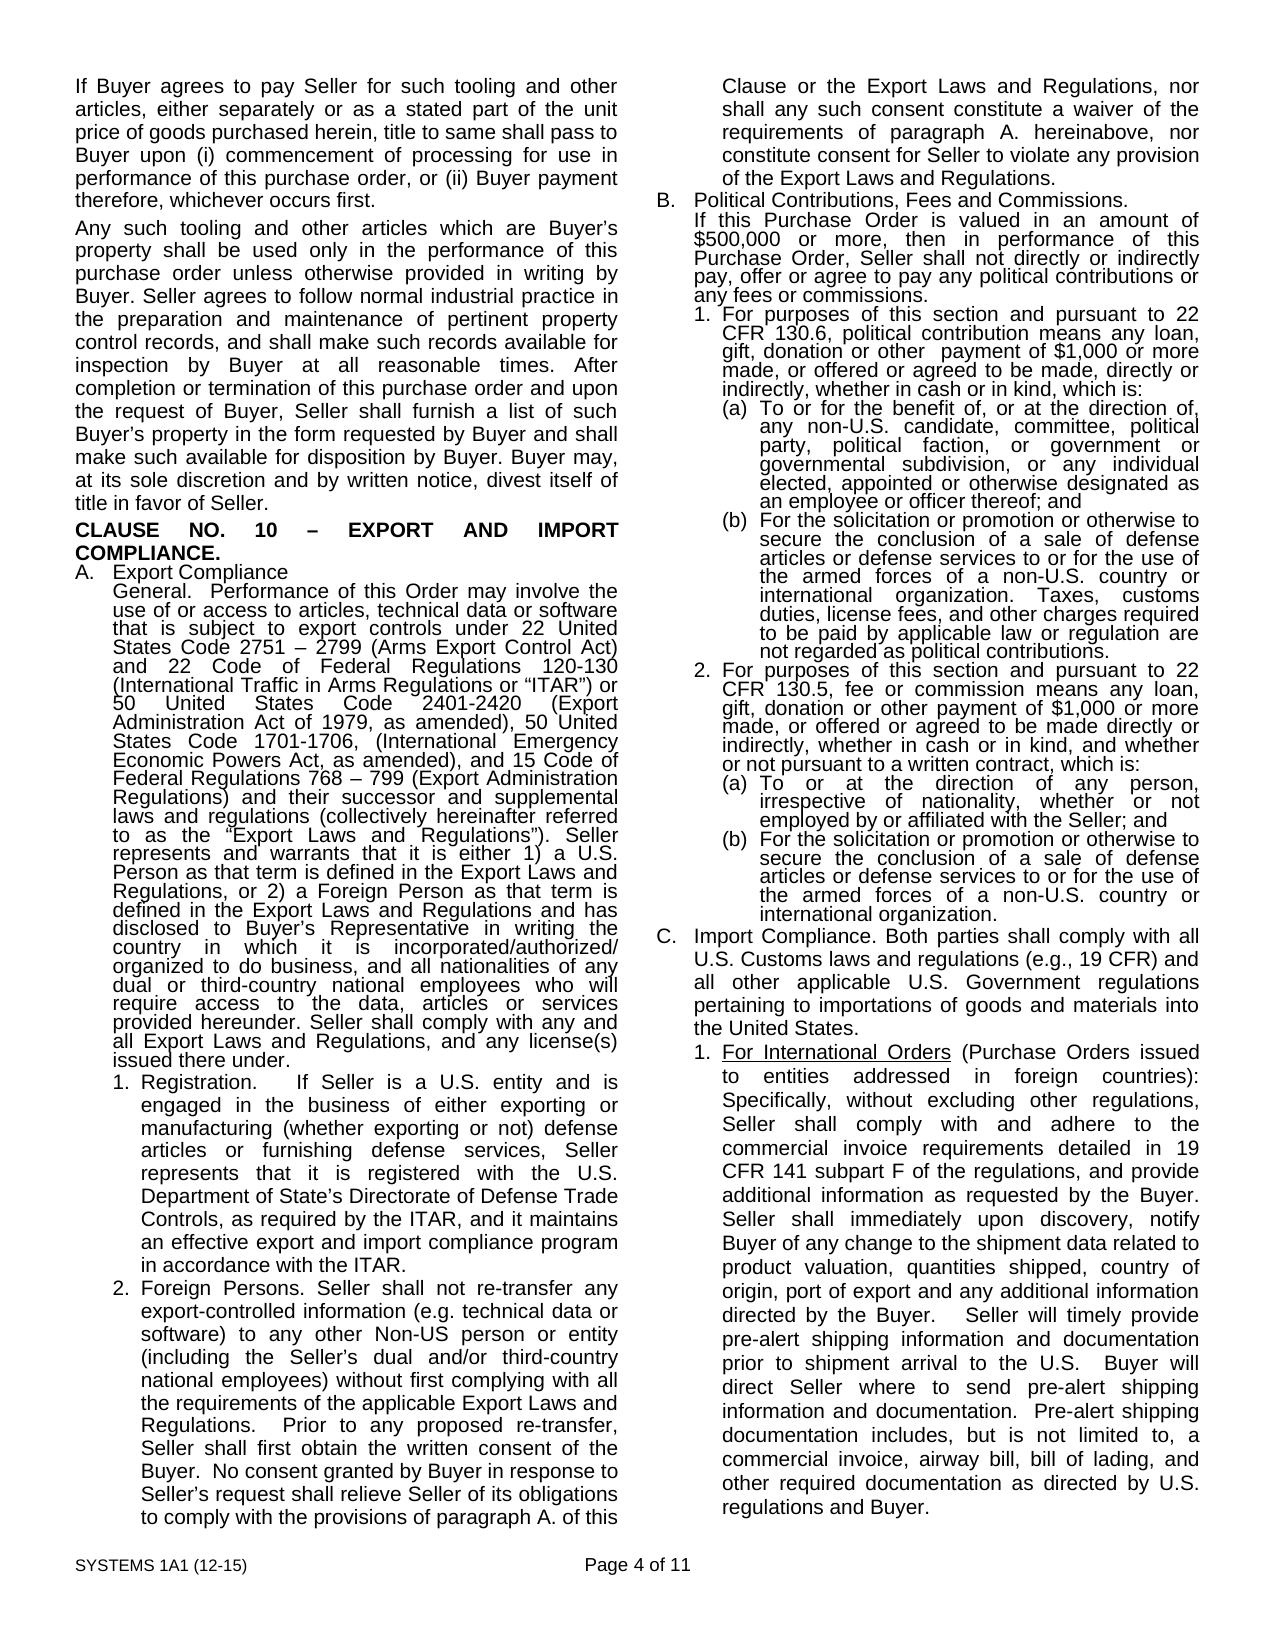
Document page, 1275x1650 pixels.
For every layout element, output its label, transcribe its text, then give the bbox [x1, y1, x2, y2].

text Any such tooling and other articles which are Buyer’s property shall be used only in the performance of this purchase order unless otherwise provided in writing by Buyer. Seller agrees to follow normal industrial practice in the preparation and maintenance of pertinent property control records, and shall make such records available for inspection by Buyer at all reasonable times. After completion or termination of this purchase order and upon the request of Buyer, Seller shall furnish a list of such Buyer’s property in the form requested by Buyer and shall make such available for disposition by Buyer. Buyer may, at its sole discretion and by written notice, divest itself of title in favor of Seller. [75, 217, 619, 514]
list (b) For the solicitation or promotion or otherwise to secure the conclusion of a sale of defense articles or defense services to or for the use of the armed forces of a non-U.S. country or international organization. Taxes, customs duties, license fees, and other charges required to be paid by applicable law or regulation are not regarded as political contributions. [722, 512, 1200, 662]
list Foreign Persons. Seller shall not re-transfer any export-controlled information (e.g. technical data or software) to any other Non-US person or entity (including the Seller’s dual and/or third-country national employees) without first complying with all the requirements of the applicable Export Laws and Regulations. Prior to any proposed re-transfer, Seller shall first obtain the written consent of the Buyer. No consent granted by Buyer in response to Seller’s request shall relieve Seller of its obligations to comply with the provisions of paragraph A. of this Clause or the Export Laws and Regulations, nor shall any such consent constitute a waiver of the requirements of paragraph A. hereinabove, nor constitute consent for Seller to violate any provision of the Export Laws and Regulations. [694, 75, 1200, 189]
text A. Export Compliance [75, 564, 619, 583]
list Foreign Persons. Seller shall not re-transfer any export-controlled information (e.g. technical data or software) to any other Non-US person or entity (including the Seller’s dual and/or third-country national employees) without first complying with all the requirements of the applicable Export Laws and Regulations. Prior to any proposed re-transfer, Seller shall first obtain the written consent of the Buyer. No consent granted by Buyer in response to Seller’s request shall relieve Seller of its obligations to comply with the provisions of paragraph A. of this Clause or the Export Laws and Regulations, nor shall any such consent constitute a waiver of the requirements of paragraph A. hereinabove, nor constitute consent for Seller to violate any provision of the Export Laws and Regulations. [112, 1277, 619, 1529]
text 2. For purposes of this section and pursuant to 22 CFR 130.5, fee or commission means any loan, gift, donation or other payment of $1,000 or more made, or offered or agreed to be made directly or indirectly, whether in cash or in kind, and whether or not pursuant to a written contract, which is: [694, 662, 1200, 775]
text (a) To or at the direction of any person, irrespective of nationality, whether or not employed by or affiliated with the Seller; and [722, 775, 1200, 831]
list Political Contributions, Fees and Commissions. [656, 189, 1200, 212]
list Import Compliance. Both parties shall comply with all U.S. Customs laws and regulations (e.g., 19 CFR) and all other applicable U.S. Government regulations pertaining to importations of goods and materials into the United States. [656, 925, 1200, 1039]
list Registration. If Seller is a U.S. entity and is engaged in the business of either exporting or manufacturing (whether exporting or not) defense articles or furnishing defense services, Seller represents that it is registered with the U.S. Department of State’s Directorate of Defense Trade Controls, as required by the ITAR, and it maintains an effective export and import compliance program in accordance with the ITAR. [112, 1071, 619, 1277]
text If Buyer agrees to pay Seller for such tooling and other articles, either separately or as a stated part of the unit price of goods purchased herein, title to same shall pass to Buyer upon (i) commencement of processing for use in performance of this purchase order, or (ii) Buyer payment therefore, whichever occurs first. [75, 75, 619, 212]
list If this Purchase Order is valued in an amount of $500,000 or more, then in performance of this Purchase Order, Seller shall not directly or indirectly pay, offer or agree to pay any political contributions or any fees or commissions. [694, 212, 1200, 306]
list 1. For purposes of this section and pursuant to 22 CFR 130.6, political contribution means any loan, gift, donation or other payment of $1,000 or more made, or offered or agreed to be made, directly or indirectly, whether in cash or in kind, which is: [694, 306, 1200, 400]
text (b) For the solicitation or promotion or otherwise to secure the conclusion of a sale of defense articles or defense services to or for the use of the armed forces of a non-U.S. country or international organization. [722, 831, 1200, 925]
text (a) To or for the benefit of, or at the direction of, any non-U.S. candidate, committee, political party, political faction, or government or governmental subdivision, or any individual elected, appointed or otherwise designated as an employee or officer thereof; and [722, 400, 1200, 512]
list For International Orders (Purchase Orders issued to entities addressed in foreign countries): Specifically, without excluding other regulations, Seller shall comply with and adhere to the commercial invoice requirements detailed in 19 CFR 141 subpart F of the regulations, and provide additional information as requested by the Buyer. Seller shall immediately upon discovery, notify Buyer of any change to the shipment data related to product valuation, quantities shipped, country of origin, port of export and any additional information directed by the Buyer. Seller will timely provide pre-alert shipping information and documentation prior to shipment arrival to the U.S. Buyer will direct Seller where to send pre-alert shipping information and documentation. Pre-alert shipping documentation includes, but is not limited to, a commercial invoice, airway bill, bill of lading, and other required documentation as directed by U.S. regulations and Buyer. [694, 1039, 1200, 1519]
list CLAUSE NO. 10 – EXPORT AND IMPORT COMPLIANCE. [75, 519, 619, 564]
text General. Performance of this Order may involve the use of or access to articles, technical data or software that is subject to export controls under 22 United States Code 2751 – 2799 (Arms Export Control Act) and 22 Code of Federal Regulations 120-130 (International Traffic in Arms Regulations or “ITAR”) or 50 United States Code 2401-2420 (Export Administration Act of 1979, as amended), 50 United States Code 1701-1706, (International Emergency Economic Powers Act, as amended), and 15 Code of Federal Regulations 768 – 799 (Export Administration Regulations) and their successor and supplemental laws and regulations (collectively hereinafter referred to as the “Export Laws and Regulations”). Seller represents and warrants that it is either 1) a U.S. Person as that term is defined in the Export Laws and Regulations, or 2) a Foreign Person as that term is defined in the Export Laws and Regulations and has disclosed to Buyer’s Representative in writing the country in which it is incorporated/authorized/ organized to do business, and all nationalities of any dual or third-country national employees who will require access to the data, articles or services provided hereunder. Seller shall comply with any and all Export Laws and Regulations, and any license(s) issued there under. [112, 583, 619, 1071]
